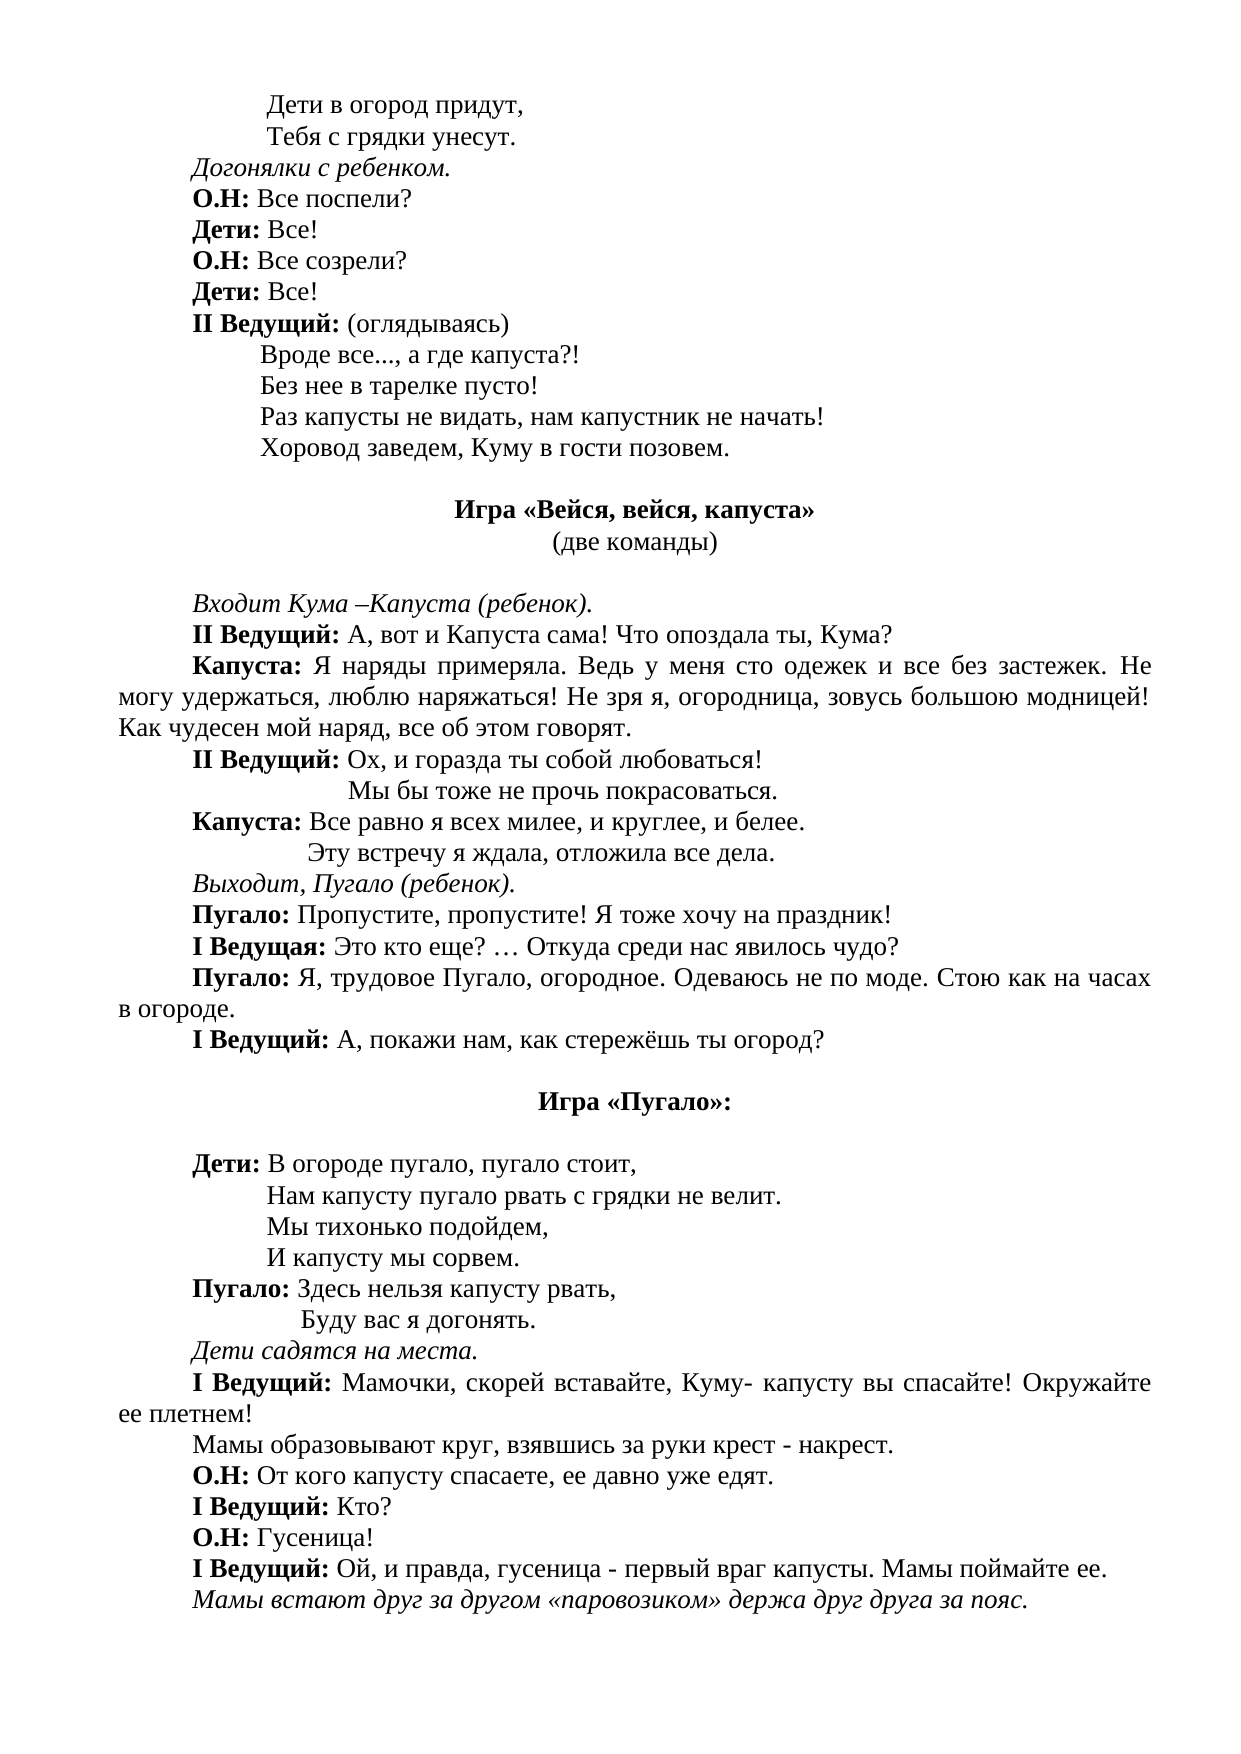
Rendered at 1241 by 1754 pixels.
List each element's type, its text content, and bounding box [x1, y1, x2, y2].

text II Ведущий: (оглядываясь) [118, 307, 1152, 338]
text Догонялки с ребенком. [118, 151, 1152, 182]
text Мы тихонько подойдем, [118, 1210, 1152, 1241]
text Мамы встают друг за другом «паровозиком» держа друг друга за пояс. [118, 1584, 1152, 1615]
text Мы бы тоже не прочь покрасоваться. [118, 774, 1152, 805]
text О.Н: От кого капусту спасаете, ее давно уже едят. [118, 1459, 1152, 1490]
text Хоровод заведем, Куму в гости позовем. [118, 431, 1152, 462]
text (две команды) [118, 525, 1152, 556]
text Пугало: Здесь нельзя капусту рвать, [118, 1272, 1152, 1303]
text Вроде все..., а где капуста?! [118, 338, 1152, 369]
text Эту встречу я ждала, отложила все дела. [118, 836, 1152, 867]
text Дети в огород придут, [118, 89, 1152, 120]
text Дети: Все! [118, 276, 1152, 307]
text Входит Кума –Капуста (ребенок). [118, 587, 1152, 618]
text I Ведущий: Кто? [118, 1490, 1152, 1521]
text Буду вас я догонять. [118, 1303, 1152, 1334]
text Пугало: Пропустите, пропустите! Я тоже хочу на праздник! [118, 898, 1152, 929]
text II Ведущий: А, вот и Капуста сама! Что опоздала ты, Кума? [118, 618, 1152, 649]
text Выходит, Пугало (ребенок). [118, 867, 1152, 898]
text II Ведущий: Ох, и горазда ты собой любоваться! [118, 743, 1152, 774]
text Мамы образовывают круг, взявшись за руки крест - накрест. [118, 1428, 1152, 1459]
text Раз капусты не видать, нам капустник не начать! [118, 400, 1152, 431]
text Капуста: Все равно я всех милее, и круглее, и белее. [118, 805, 1152, 836]
text Тебя с грядки унесут. [118, 120, 1152, 151]
text Дети садятся на места. [118, 1334, 1152, 1366]
text Капуста: Я наряды примеряла. Ведь у меня сто одежек и все без застежек. Не могу удержаться, люблю наряжаться! Не зря я, огородница, зовусь большою модницей! Как чудесен мой наряд, все об этом говорят. [118, 649, 1152, 743]
text I Ведущий: Ой, и правда, гусеница - первый враг капусты. Мамы поймайте ее. [118, 1552, 1152, 1584]
text И капусту мы сорвем. [118, 1241, 1152, 1272]
text О.Н: Все поспели? [118, 182, 1152, 213]
text О.Н: Все созрели? [118, 244, 1152, 276]
text Пугало: Я, трудовое Пугало, огородное. Одеваюсь не по моде. Стою как на часах в огороде. [118, 961, 1152, 1023]
text Нам капусту пугало рвать с грядки не велит. [118, 1179, 1152, 1210]
text О.Н: Гусеница! [118, 1521, 1152, 1552]
text I Ведущая: Это кто еще? … Откуда среди нас явилось чудо? [118, 929, 1152, 961]
text I Ведущий: А, покажи нам, как стережёшь ты огород? [118, 1023, 1152, 1054]
text Игра «Пугало»: [118, 1085, 1152, 1116]
text Дети: В огороде пугало, пугало стоит, [118, 1148, 1152, 1179]
text Без нее в тарелке пусто! [118, 369, 1152, 400]
text Игра «Вейся, вейся, капуста» [118, 493, 1152, 525]
text Дети: Все! [118, 213, 1152, 244]
text I Ведущий: Мамочки, скорей вставайте, Куму- капусту вы спасайте! Окружайте ее плетнем! [118, 1366, 1152, 1428]
